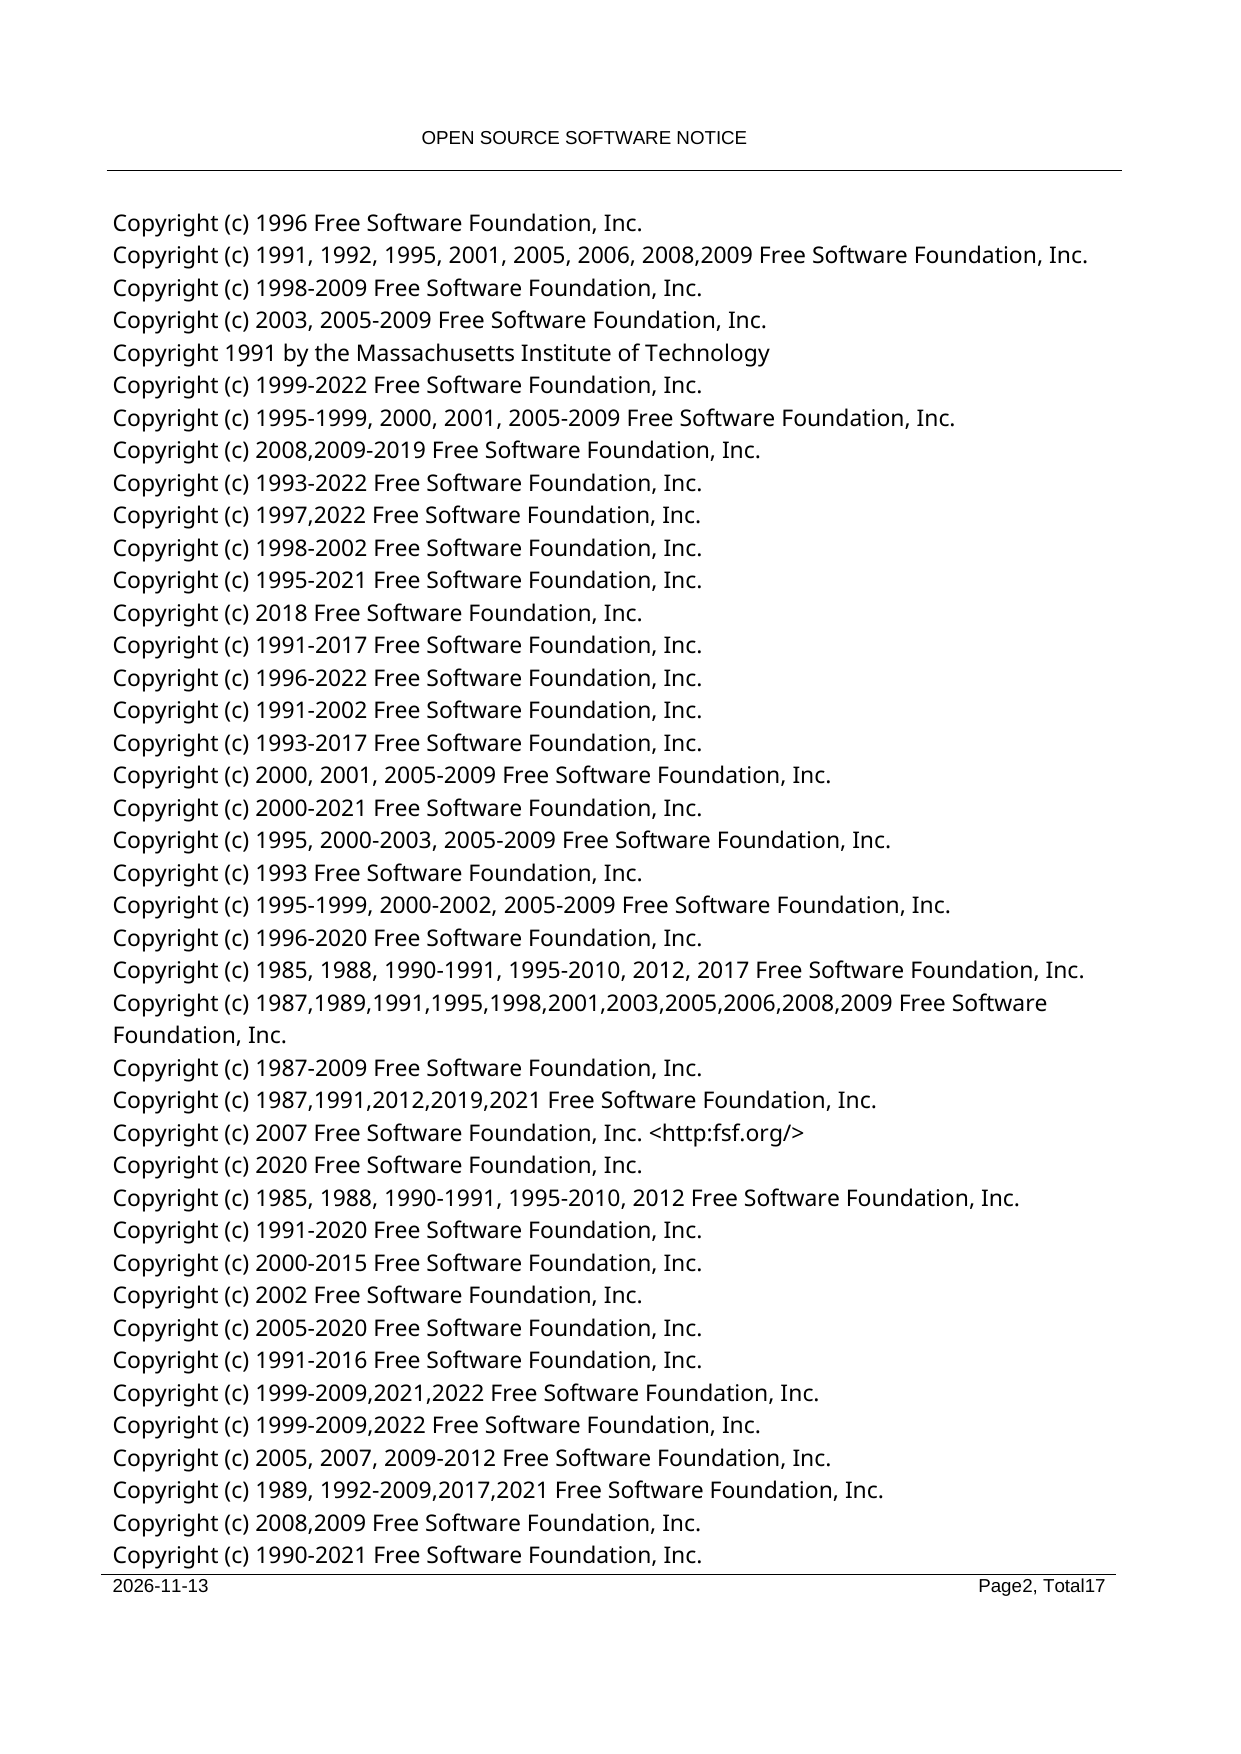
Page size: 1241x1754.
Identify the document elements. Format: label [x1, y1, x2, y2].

text [112, 206, 1128, 1571]
